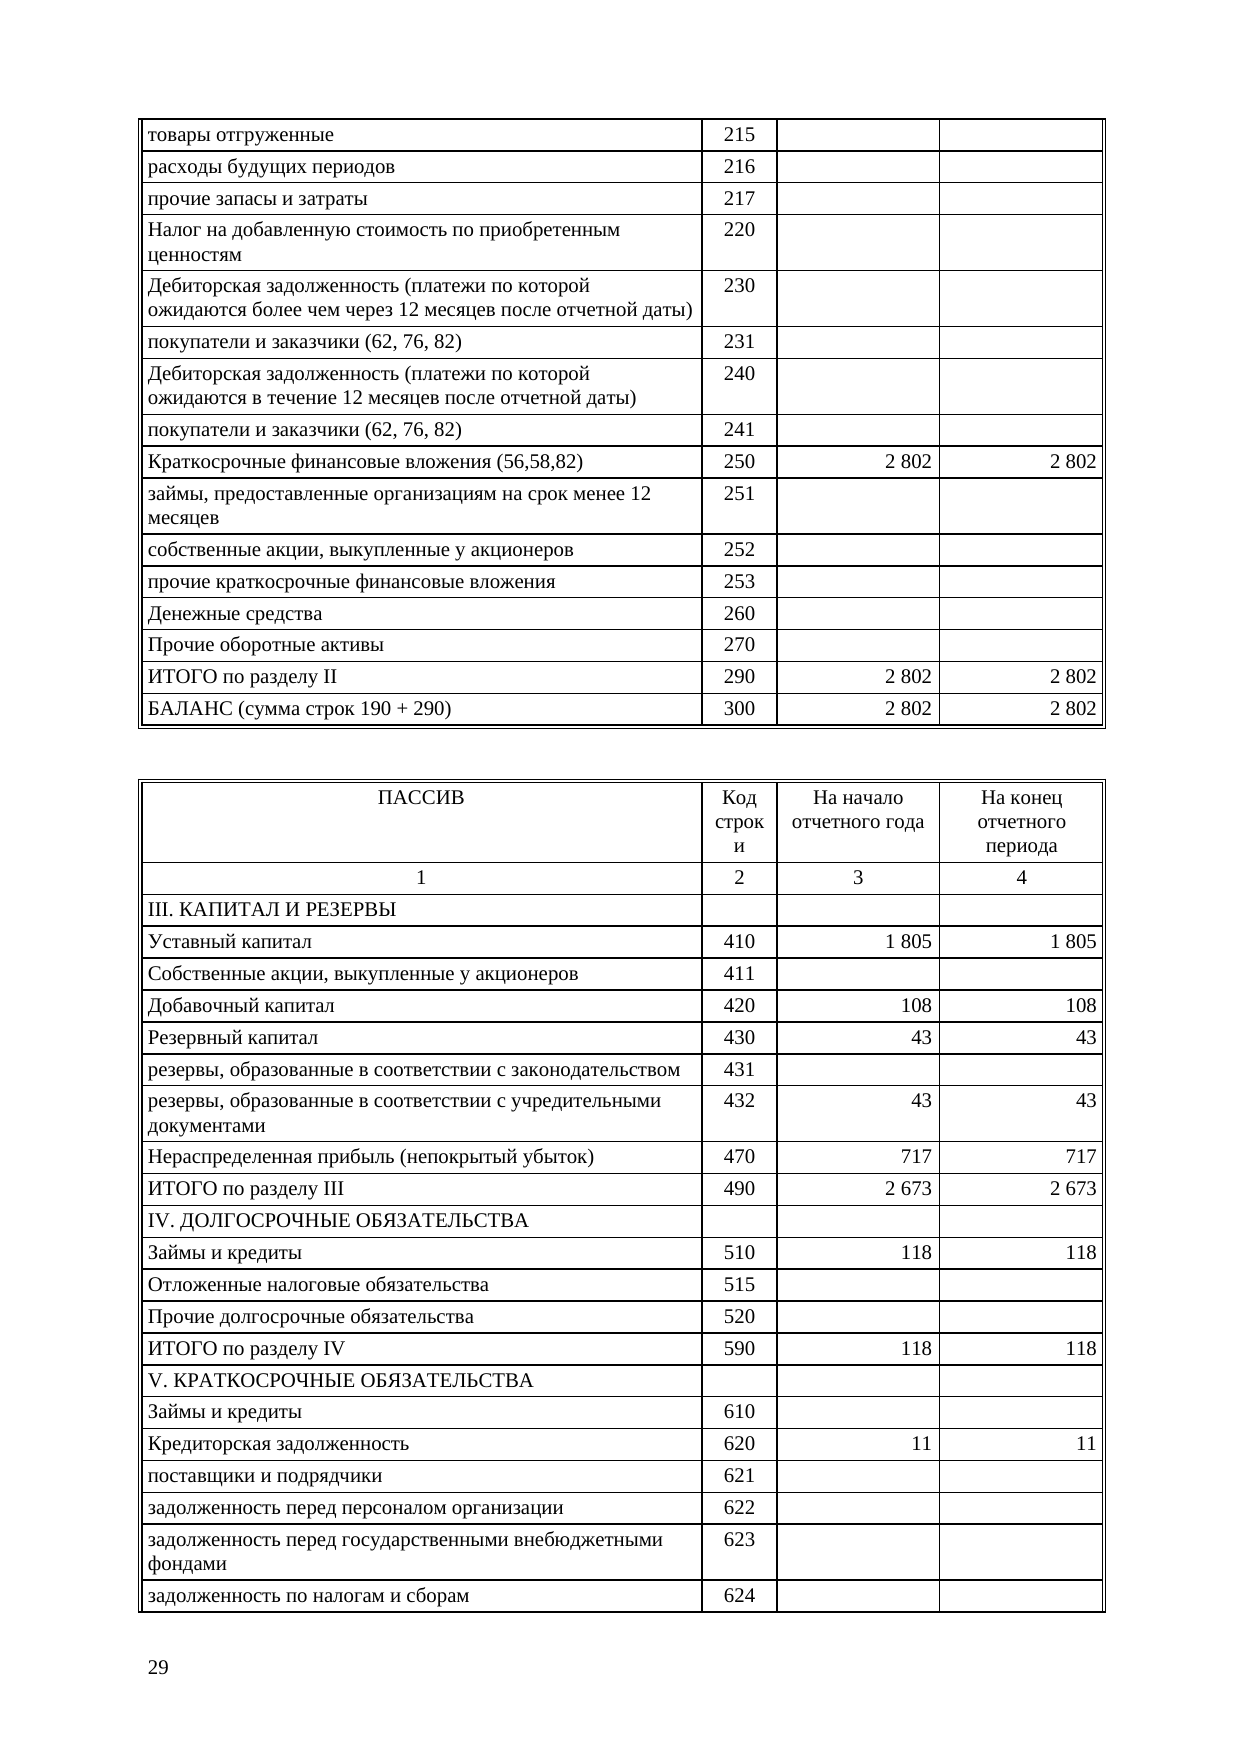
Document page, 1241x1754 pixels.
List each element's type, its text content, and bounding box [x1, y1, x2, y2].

table_cell 215 [703, 120, 776, 150]
table_cell IV. ДОЛГОСРОЧНЫЕ ОБЯЗАТЕЛЬСТВА [143, 1206, 701, 1236]
table_cell [778, 1461, 939, 1491]
table_header На начало отчетного года [778, 783, 939, 862]
table_cell 623 [703, 1525, 776, 1579]
table_cell 11 [940, 1429, 1102, 1459]
table_cell [703, 895, 776, 925]
table_cell [778, 152, 939, 182]
table_cell 251 [703, 479, 776, 533]
table_cell 2 802 [778, 447, 939, 477]
table_cell [940, 567, 1102, 597]
table_cell [778, 1206, 939, 1236]
table_cell ИТОГО по разделу III [143, 1174, 701, 1204]
table_cell [778, 359, 939, 413]
table_cell [778, 271, 939, 326]
table_cell Займы и кредиты [143, 1397, 701, 1428]
table_cell [778, 895, 939, 925]
table_cell 252 [703, 535, 776, 565]
table_cell [703, 1206, 776, 1236]
table_cell 431 [703, 1055, 776, 1085]
table_cell 1 805 [778, 927, 939, 957]
table_cell 217 [703, 183, 776, 214]
table_cell 43 [940, 1086, 1102, 1141]
table_cell Собственные акции, выкупленные у акционеров [143, 959, 701, 989]
table_cell Краткосрочные финансовые вложения (56,58,82) [143, 447, 701, 477]
table_cell 290 [703, 662, 776, 692]
table_cell 4 [940, 863, 1102, 893]
table_cell [778, 598, 939, 629]
table_cell [940, 598, 1102, 629]
table_cell [940, 183, 1102, 214]
table_cell прочие краткосрочные финансовые вложения [143, 567, 701, 597]
table_cell 260 [703, 598, 776, 629]
table_cell 118 [778, 1334, 939, 1364]
table_cell Денежные средства [143, 598, 701, 629]
table_cell 240 [703, 359, 776, 413]
table_cell [940, 1270, 1102, 1300]
table_cell 253 [703, 567, 776, 597]
table_cell [778, 535, 939, 565]
table_cell 430 [703, 1023, 776, 1053]
table_cell 510 [703, 1238, 776, 1268]
table_cell Отложенные налоговые обязательства [143, 1270, 701, 1300]
table_cell 43 [940, 1023, 1102, 1053]
table_cell [778, 1493, 939, 1523]
table_cell 590 [703, 1334, 776, 1364]
table_cell 2 802 [940, 694, 1102, 724]
table_cell [940, 1397, 1102, 1428]
table_cell [778, 959, 939, 989]
table_cell 520 [703, 1302, 776, 1332]
table_cell 220 [703, 215, 776, 270]
table_cell 2 673 [940, 1174, 1102, 1204]
table_cell [778, 415, 939, 445]
table_cell БАЛАНС (сумма строк 190 + 290) [143, 694, 701, 724]
table_cell [778, 1525, 939, 1579]
table_cell Резервный капитал [143, 1023, 701, 1053]
table_cell 717 [940, 1142, 1102, 1173]
table_cell покупатели и заказчики (62, 76, 82) [143, 415, 701, 445]
table_cell 118 [940, 1238, 1102, 1268]
table_cell 43 [778, 1023, 939, 1053]
table_cell 118 [940, 1334, 1102, 1364]
table_cell [778, 120, 939, 150]
table_cell Дебиторская задолженность (платежи по которой ожидаются в течение 12 месяцев после отчетной даты) [143, 359, 701, 413]
table_cell Займы и кредиты [143, 1238, 701, 1268]
table_cell займы, предоставленные организациям на срок менее 12 месяцев [143, 479, 701, 533]
table_cell [778, 1397, 939, 1428]
table_cell [940, 1461, 1102, 1491]
table_cell 410 [703, 927, 776, 957]
table_cell 717 [778, 1142, 939, 1173]
table_cell 470 [703, 1142, 776, 1173]
table_cell Прочие долгосрочные обязательства [143, 1302, 701, 1332]
table_cell [778, 479, 939, 533]
table_cell 2 802 [940, 662, 1102, 692]
table_cell [778, 1302, 939, 1332]
table_cell III. КАПИТАЛ И РЕЗЕРВЫ [143, 895, 701, 925]
table_cell [940, 215, 1102, 270]
table_cell [940, 120, 1102, 150]
table_cell [940, 1302, 1102, 1332]
table_cell 11 [778, 1429, 939, 1459]
table_cell [778, 1055, 939, 1085]
table_cell 620 [703, 1429, 776, 1459]
table_cell Дебиторская задолженность (платежи по которой ожидаются более чем через 12 месяцев после отчетной даты) [143, 271, 701, 326]
table_cell [778, 630, 939, 661]
table_cell 2 802 [778, 694, 939, 724]
table_cell [940, 1581, 1102, 1611]
table_cell 3 [778, 863, 939, 893]
table_cell [940, 1525, 1102, 1579]
table_cell [940, 895, 1102, 925]
table_cell 411 [703, 959, 776, 989]
table_cell 2 673 [778, 1174, 939, 1204]
table_cell [940, 959, 1102, 989]
table_cell [778, 1270, 939, 1300]
table_cell [940, 630, 1102, 661]
table_cell 622 [703, 1493, 776, 1523]
table_cell 420 [703, 991, 776, 1021]
table_cell 490 [703, 1174, 776, 1204]
table_header ПАССИВ [143, 783, 701, 862]
table_cell 515 [703, 1270, 776, 1300]
table_cell ИТОГО по разделу IV [143, 1334, 701, 1364]
table_cell резервы, образованные в соответствии с законодательством [143, 1055, 701, 1085]
table_cell [940, 1055, 1102, 1085]
table_cell 230 [703, 271, 776, 326]
table_cell 621 [703, 1461, 776, 1491]
table_cell [778, 215, 939, 270]
table_cell [940, 327, 1102, 357]
table_cell товары отгруженные [143, 120, 701, 150]
table_cell резервы, образованные в соответствии с учредительными документами [143, 1086, 701, 1141]
table_cell [940, 152, 1102, 182]
table_cell ИТОГО по разделу II [143, 662, 701, 692]
table_cell Нераспределенная прибыль (непокрытый убыток) [143, 1142, 701, 1173]
table_cell Налог на добавленную стоимость по приобретенным ценностям [143, 215, 701, 270]
table_cell расходы будущих периодов [143, 152, 701, 182]
table_cell 241 [703, 415, 776, 445]
table_cell 270 [703, 630, 776, 661]
table_header Код строки [703, 783, 776, 862]
table_cell задолженность перед государственными внебюджетными фондами [143, 1525, 701, 1579]
table_cell покупатели и заказчики (62, 76, 82) [143, 327, 701, 357]
table_cell [778, 567, 939, 597]
table_cell [940, 359, 1102, 413]
table_cell 250 [703, 447, 776, 477]
table_cell [940, 271, 1102, 326]
table_cell [940, 1493, 1102, 1523]
table_cell Кредиторская задолженность [143, 1429, 701, 1459]
table_cell поставщики и подрядчики [143, 1461, 701, 1491]
table_header На конец отчетного периода [940, 783, 1102, 862]
table_cell [778, 327, 939, 357]
table_cell 231 [703, 327, 776, 357]
table_cell 2 [703, 863, 776, 893]
table_cell 108 [940, 991, 1102, 1021]
table_cell 300 [703, 694, 776, 724]
table_cell Прочие оборотные активы [143, 630, 701, 661]
table_cell V. КРАТКОСРОЧНЫЕ ОБЯЗАТЕЛЬСТВА [143, 1366, 701, 1396]
table_cell [940, 415, 1102, 445]
table_cell [940, 535, 1102, 565]
table_cell 1 [143, 863, 701, 893]
table_cell [940, 1206, 1102, 1236]
table_cell Уставный капитал [143, 927, 701, 957]
table_cell задолженность перед персоналом организации [143, 1493, 701, 1523]
table_cell [778, 1581, 939, 1611]
table_cell 43 [778, 1086, 939, 1141]
table_cell 108 [778, 991, 939, 1021]
table_cell 432 [703, 1086, 776, 1141]
table_cell 2 802 [940, 447, 1102, 477]
table_cell 118 [778, 1238, 939, 1268]
table_cell [778, 183, 939, 214]
table_cell [778, 1366, 939, 1396]
table_cell 1 805 [940, 927, 1102, 957]
table_cell Добавочный капитал [143, 991, 701, 1021]
table_cell задолженность по налогам и сборам [143, 1581, 701, 1611]
table_cell 624 [703, 1581, 776, 1611]
table_cell собственные акции, выкупленные у акционеров [143, 535, 701, 565]
table_cell прочие запасы и затраты [143, 183, 701, 214]
table_cell 2 802 [778, 662, 939, 692]
table_cell [703, 1366, 776, 1396]
table_cell [940, 1366, 1102, 1396]
table_cell 610 [703, 1397, 776, 1428]
table_cell [940, 479, 1102, 533]
table_cell 216 [703, 152, 776, 182]
